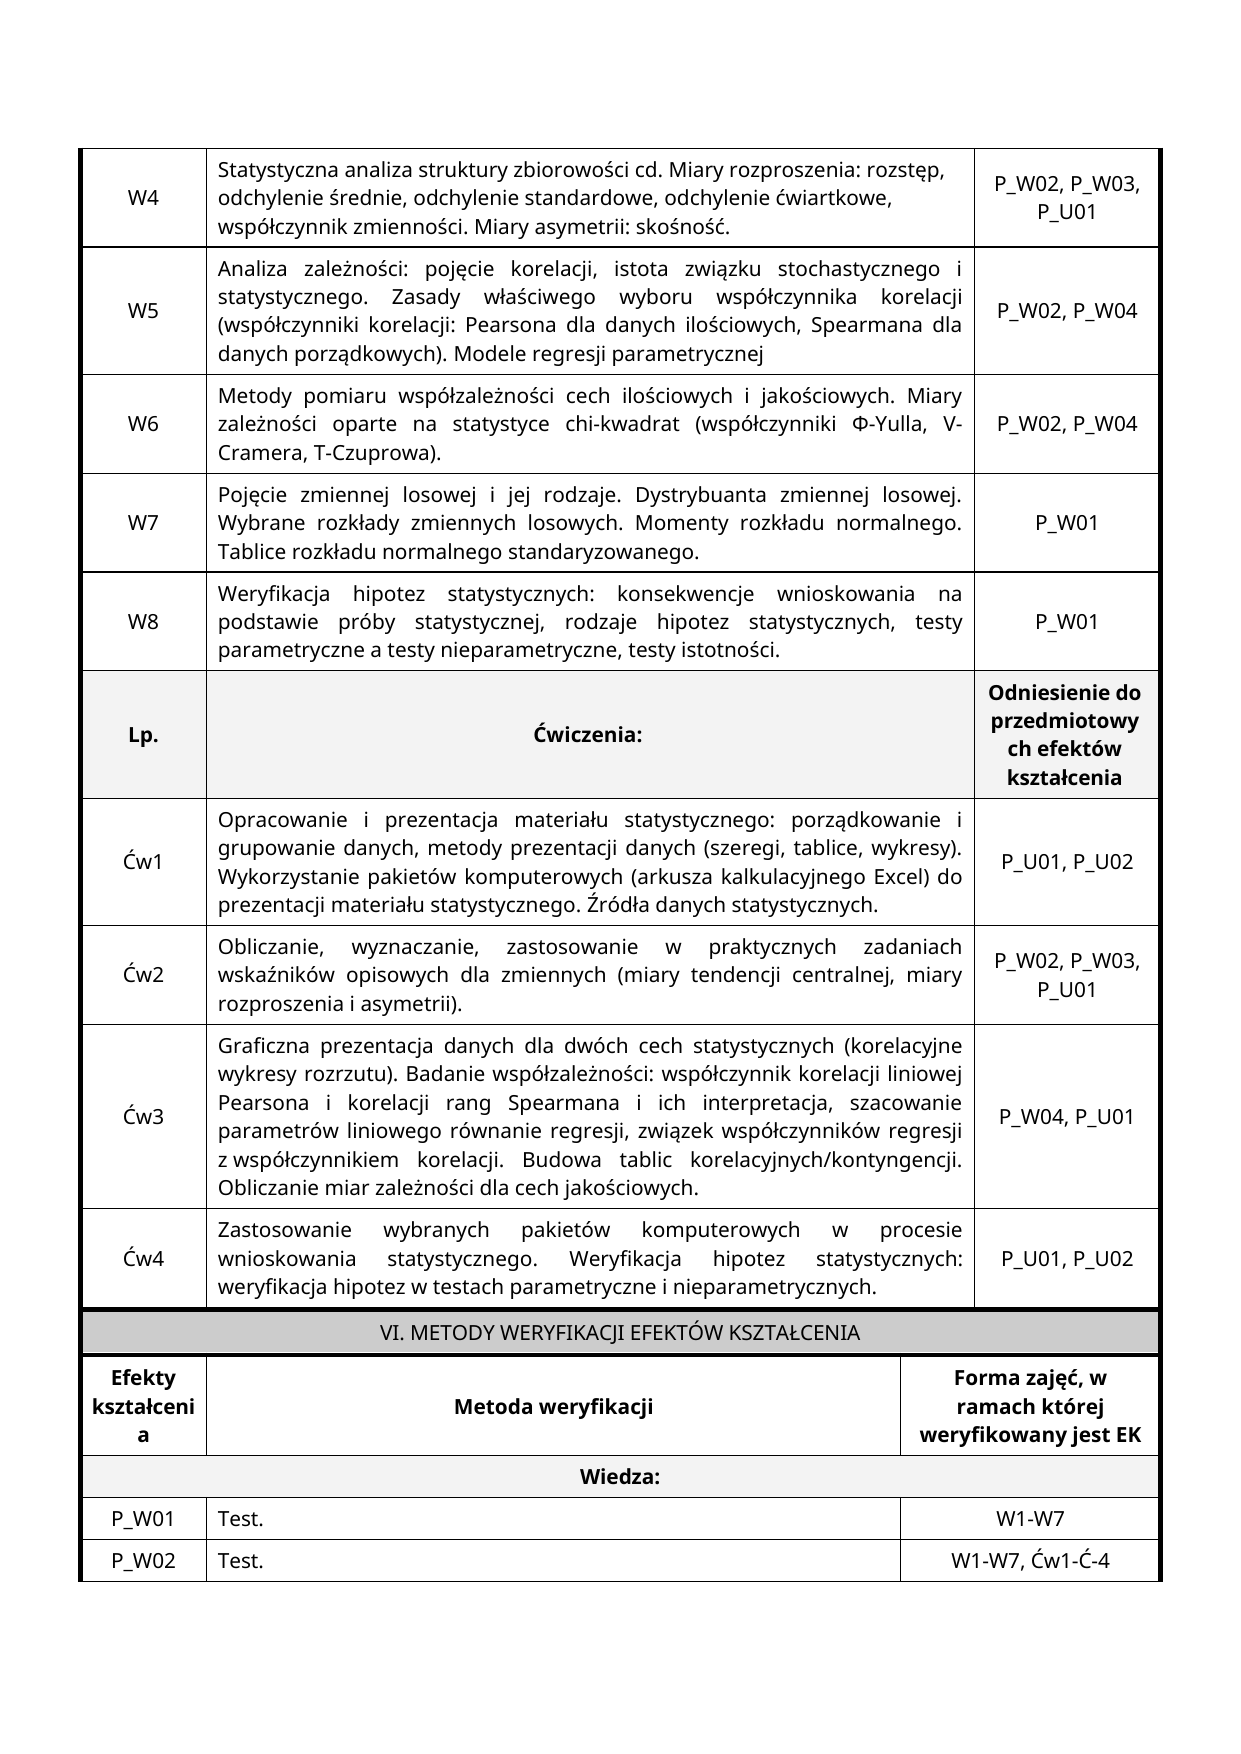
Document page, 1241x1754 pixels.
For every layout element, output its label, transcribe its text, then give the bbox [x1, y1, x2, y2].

table_cell Zastosowanie wybranych pakietów komputerowych w procesie wnioskowania statystycznego. Weryfikacja hipotez statystycznych: weryfikacja hipotez w testach parametryczne i nieparametrycznych. [207, 1209, 974, 1307]
table_cell W1-W7, Ćw1-Ć-4 [901, 1540, 1158, 1581]
table_cell Ćw1 [83, 799, 206, 925]
table_cell P_W01 [975, 474, 1158, 571]
table_cell Statystyczna analiza struktury zbiorowości cd. Miary rozproszenia: rozstęp, odchylenie średnie, odchylenie standardowe, odchylenie ćwiartkowe, współczynnik zmienności. Miary asymetrii: skośność. [207, 149, 974, 246]
table_cell W4 [83, 149, 206, 246]
table_cell Opracowanie i prezentacja materiału statystycznego: porządkowanie i grupowanie danych, metody prezentacji danych (szeregi, tablice, wykresy). Wykorzystanie pakietów komputerowych (arkusza kalkulacyjnego Excel) do prezentacji materiału statystycznego. Źródła danych statystycznych. [207, 799, 974, 925]
table_cell Metody pomiaru współzależności cech ilościowych i jakościowych. Miary zależności oparte na statystyce chi-kwadrat (współczynniki Φ-Yulla, V-Cramera, T-Czuprowa). [207, 375, 974, 473]
table_cell P_W02, P_W04 [975, 375, 1158, 473]
table_cell Forma zajęć, w ramach której weryfikowany jest EK [901, 1357, 1158, 1455]
table_cell W1-W7 [901, 1498, 1158, 1539]
table_cell VI. METODY WERYFIKACJI EFEKTÓW KSZTAŁCENIA [83, 1312, 1158, 1352]
table_cell P_U01, P_U02 [975, 1209, 1158, 1307]
table_cell Ćw3 [83, 1025, 206, 1208]
table_cell Efekty kształcenia [83, 1357, 206, 1455]
table_cell P_W01 [83, 1498, 206, 1539]
table_cell Ćwiczenia: [207, 671, 974, 798]
table_cell P_W01 [975, 573, 1158, 670]
table_cell P_W02, P_W04 [975, 248, 1158, 374]
table_cell Ćw2 [83, 926, 206, 1024]
table_cell Test. [207, 1498, 900, 1539]
table_cell Test. [207, 1540, 900, 1581]
table_cell P_W02, P_W03, P_U01 [975, 149, 1158, 246]
table_cell W6 [83, 375, 206, 473]
table_cell Weryfikacja hipotez statystycznych: konsekwencje wnioskowania na podstawie próby statystycznej, rodzaje hipotez statystycznych, testy parametryczne a testy nieparametryczne, testy istotności. [207, 573, 974, 670]
table_cell Ćw4 [83, 1209, 206, 1307]
table_cell W5 [83, 248, 206, 374]
table_cell P_W02 [83, 1540, 206, 1581]
table_cell Obliczanie, wyznaczanie, zastosowanie w praktycznych zadaniach wskaźników opisowych dla zmiennych (miary tendencji centralnej, miary rozproszenia i asymetrii). [207, 926, 974, 1024]
table_cell P_U01, P_U02 [975, 799, 1158, 925]
table_cell Wiedza: [83, 1456, 1158, 1497]
table_cell Lp. [83, 671, 206, 798]
table_cell P_W04, P_U01 [975, 1025, 1158, 1208]
table_cell Pojęcie zmiennej losowej i jej rodzaje. Dystrybuanta zmiennej losowej. Wybrane rozkłady zmiennych losowych. Momenty rozkładu normalnego. Tablice rozkładu normalnego standaryzowanego. [207, 474, 974, 571]
table_cell Analiza zależności: pojęcie korelacji, istota związku stochastycznego i statystycznego. Zasady właściwego wyboru współczynnika korelacji (współczynniki korelacji: Pearsona dla danych ilościowych, Spearmana dla danych porządkowych). Modele regresji parametrycznej [207, 248, 974, 374]
table_cell Metoda weryfikacji [207, 1357, 900, 1455]
table_cell P_W02, P_W03, P_U01 [975, 926, 1158, 1024]
table_cell Odniesienie do przedmiotowych efektów kształcenia [975, 671, 1158, 798]
table_cell Graficzna prezentacja danych dla dwóch cech statystycznych (korelacyjne wykresy rozrzutu). Badanie współzależności: współczynnik korelacji liniowej Pearsona i korelacji rang Spearmana i ich interpretacja, szacowanie parametrów liniowego równanie regresji, związek współczynników regresji z współczynnikiem korelacji. Budowa tablic korelacyjnych/kontyngencji. Obliczanie miar zależności dla cech jakościowych. [207, 1025, 974, 1208]
table_cell W7 [83, 474, 206, 571]
table_cell W8 [83, 573, 206, 670]
